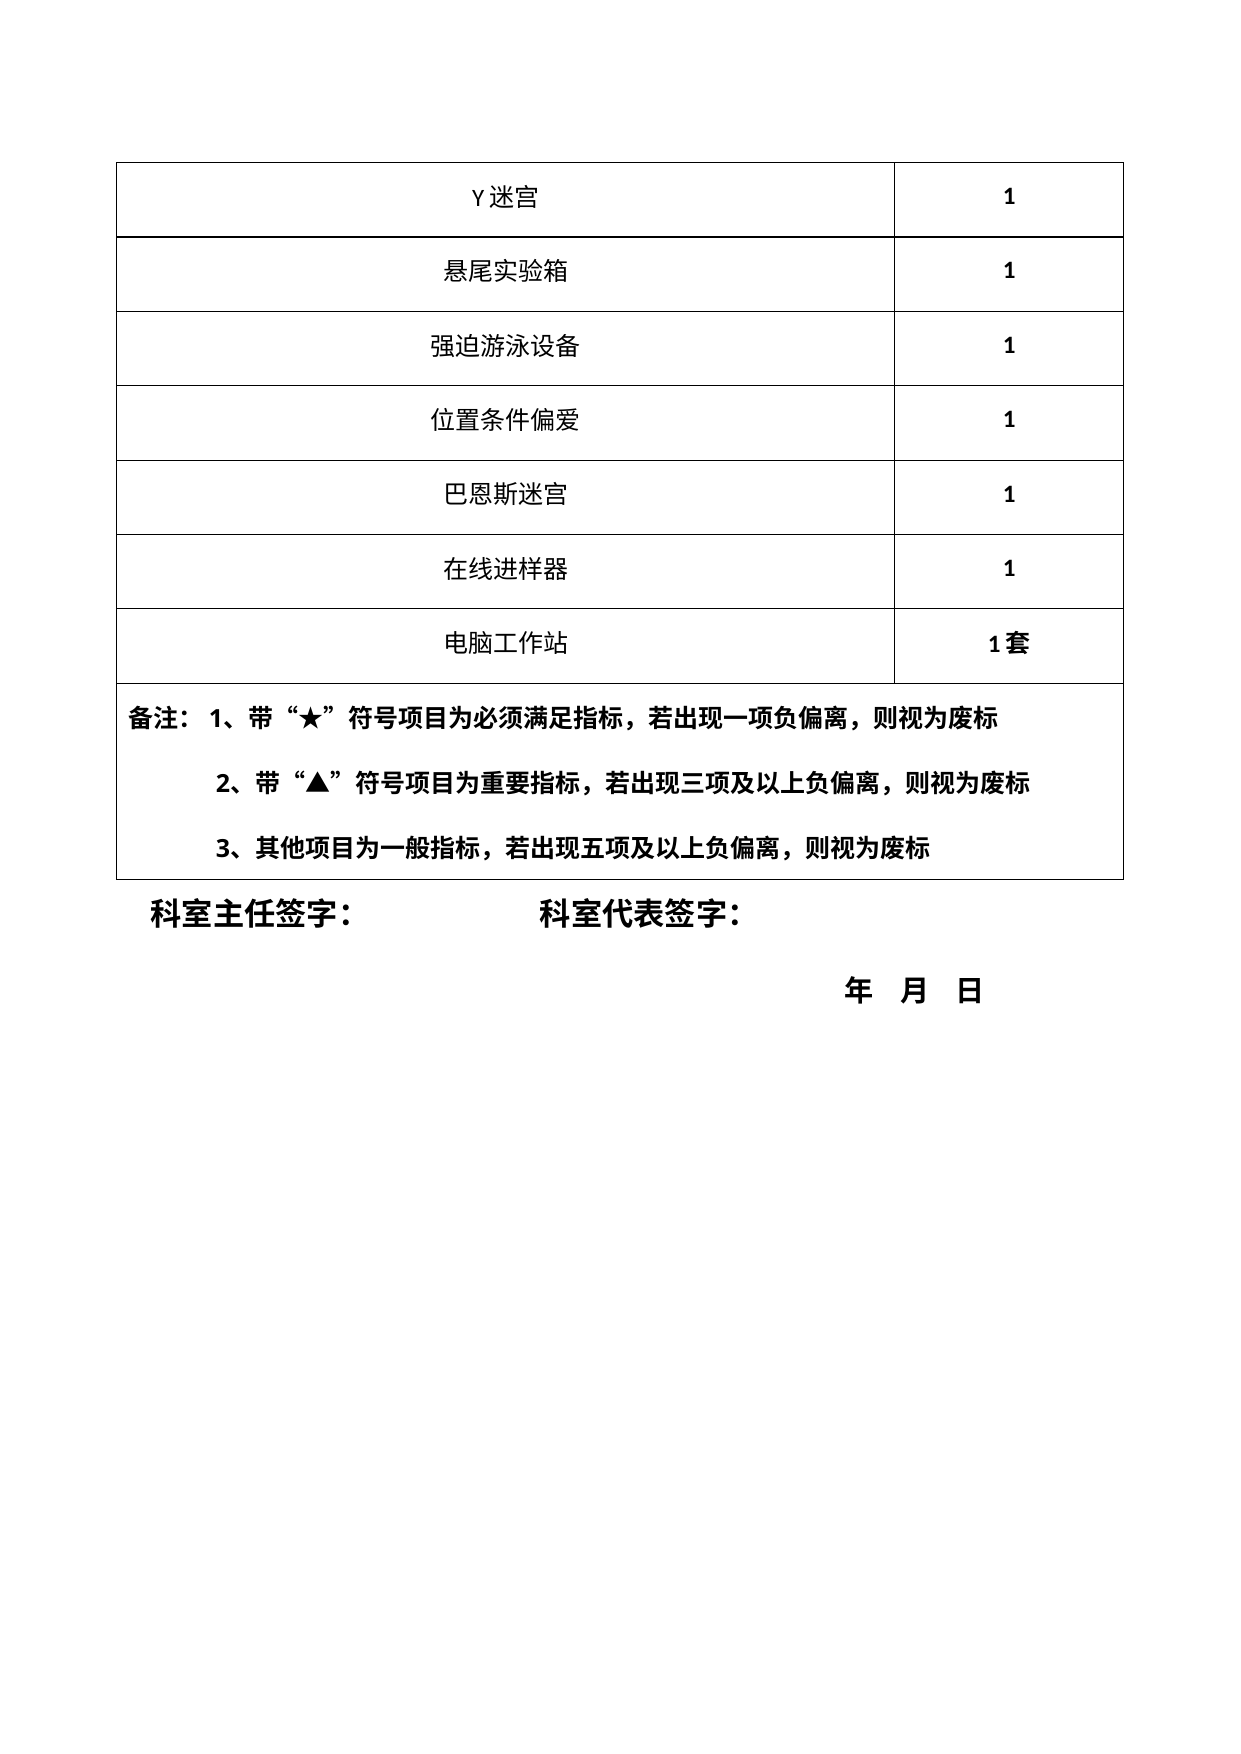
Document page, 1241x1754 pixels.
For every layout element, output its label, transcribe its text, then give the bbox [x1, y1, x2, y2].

table_cell 1 [895, 163, 1123, 236]
table_cell 1 [895, 386, 1123, 459]
table_cell 1 [895, 461, 1123, 534]
table_cell 巴恩斯迷宫 [117, 461, 894, 534]
table_cell 备注： 1、带“★”符号项目为必须满足指标，若出现一项负偏离，则视为废标 2、带“▲”符号项目为重要指标，若出现三项及以上负偏离，则视为废标 3、其他项目为一般指标，若出现五项及以上负偏离，则视为废标 [117, 684, 1123, 879]
table_cell 位置条件偏爱 [117, 386, 894, 459]
table_cell Y迷宫 [117, 163, 894, 236]
table_cell 电脑工作站 [117, 609, 894, 683]
table_cell 在线进样器 [117, 535, 894, 608]
table_cell 悬尾实验箱 [117, 238, 894, 311]
table_cell 强迫游泳设备 [117, 312, 894, 385]
text 科室主任签字： 科室代表签字： [112, 880, 1128, 945]
text 年 月 日 [112, 956, 1128, 1021]
table_cell 1 [895, 238, 1123, 311]
table_cell 1 [895, 535, 1123, 608]
table_cell 1套 [895, 609, 1123, 683]
table_cell 1 [895, 312, 1123, 385]
